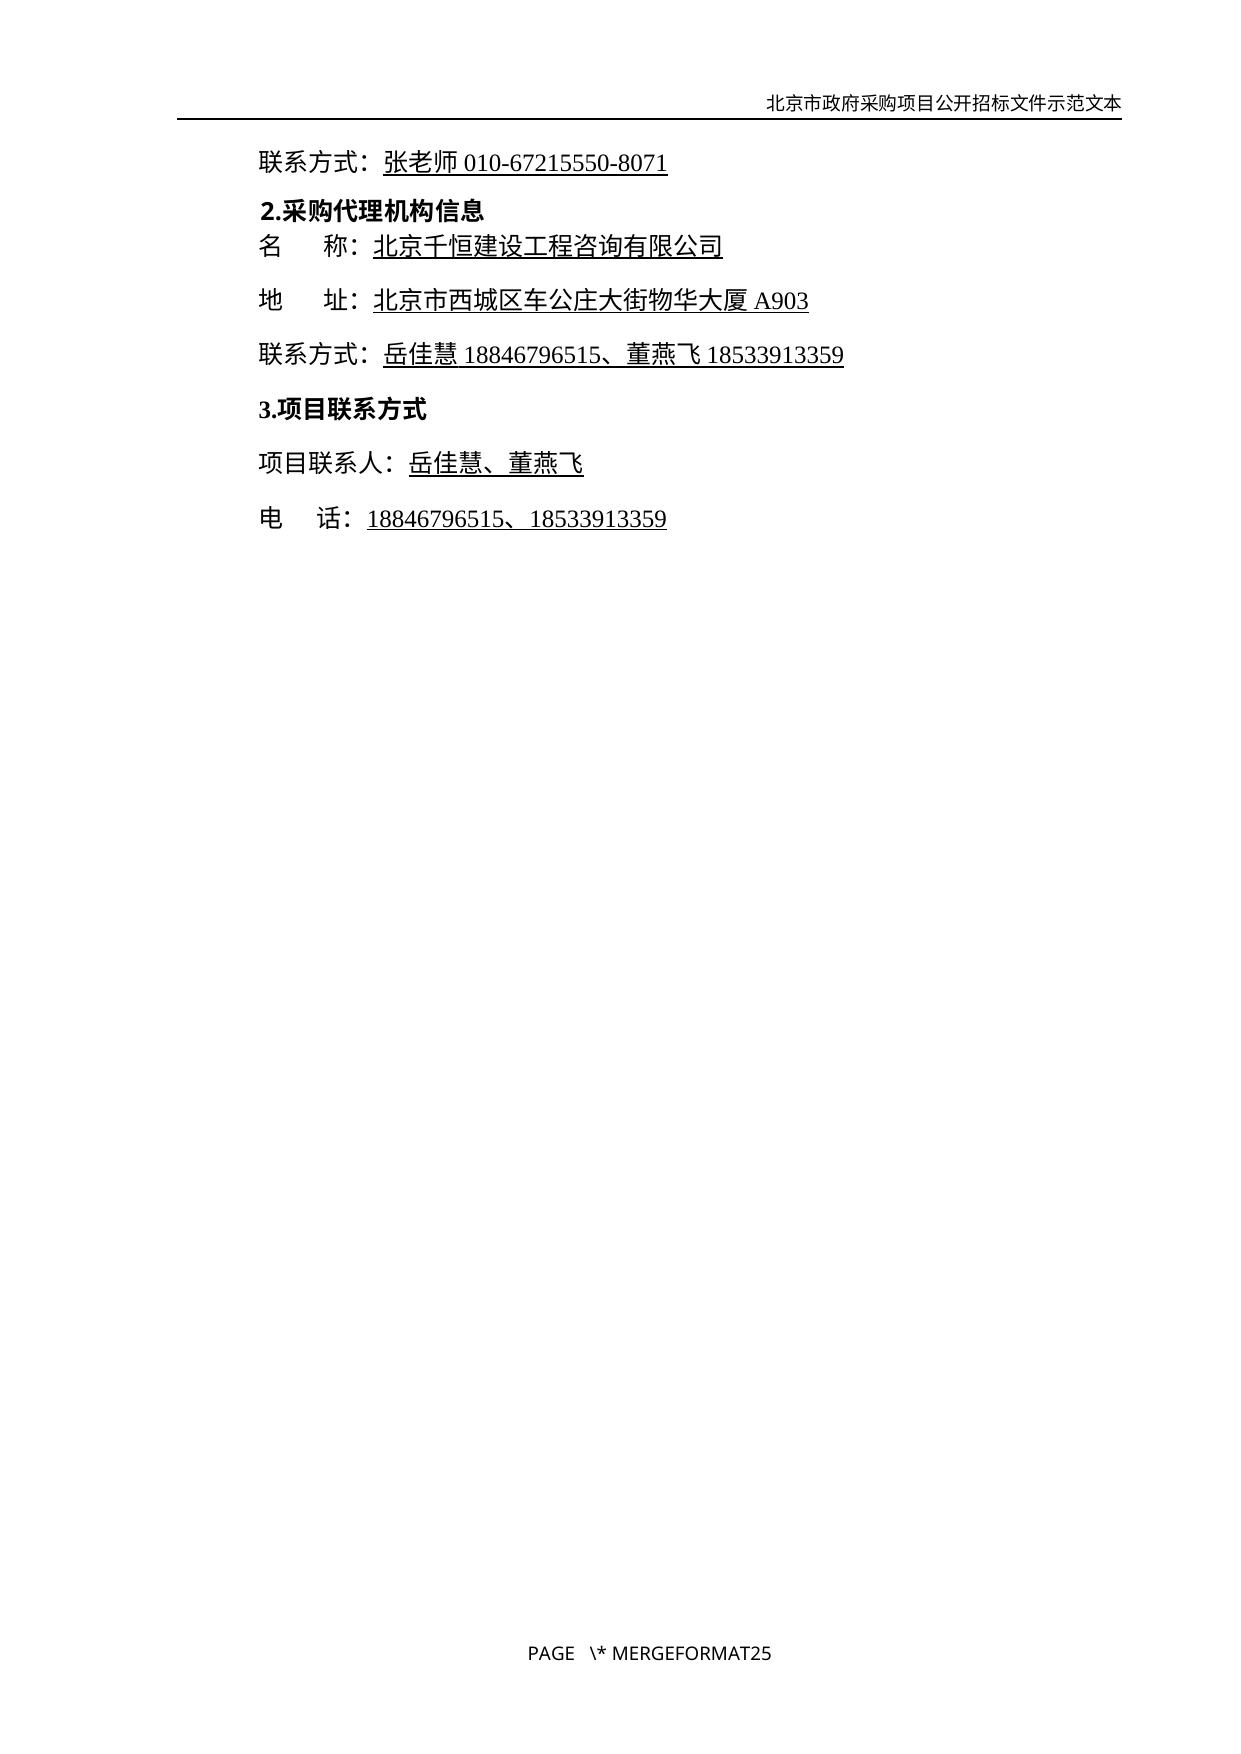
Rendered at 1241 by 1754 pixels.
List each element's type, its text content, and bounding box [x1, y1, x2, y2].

text 3.项目联系方式 [258, 389, 1122, 426]
text 项目联系人：岳佳慧、董燕飞 [258, 444, 1122, 480]
text 2.采购代理机构信息 [260, 196, 1122, 226]
text 地 址：北京市西城区车公庄大街物华大厦A903 [258, 281, 1122, 317]
text 联系方式：岳佳慧18846796515、董燕飞 18533913359 [258, 335, 1122, 371]
text 联系方式：张老师 010-67215550-8071 [259, 148, 1122, 178]
text 名 称：北京千恒建设工程咨询有限公司 [258, 226, 1122, 262]
text 电 话：18846796515、18533913359 [258, 498, 1122, 534]
